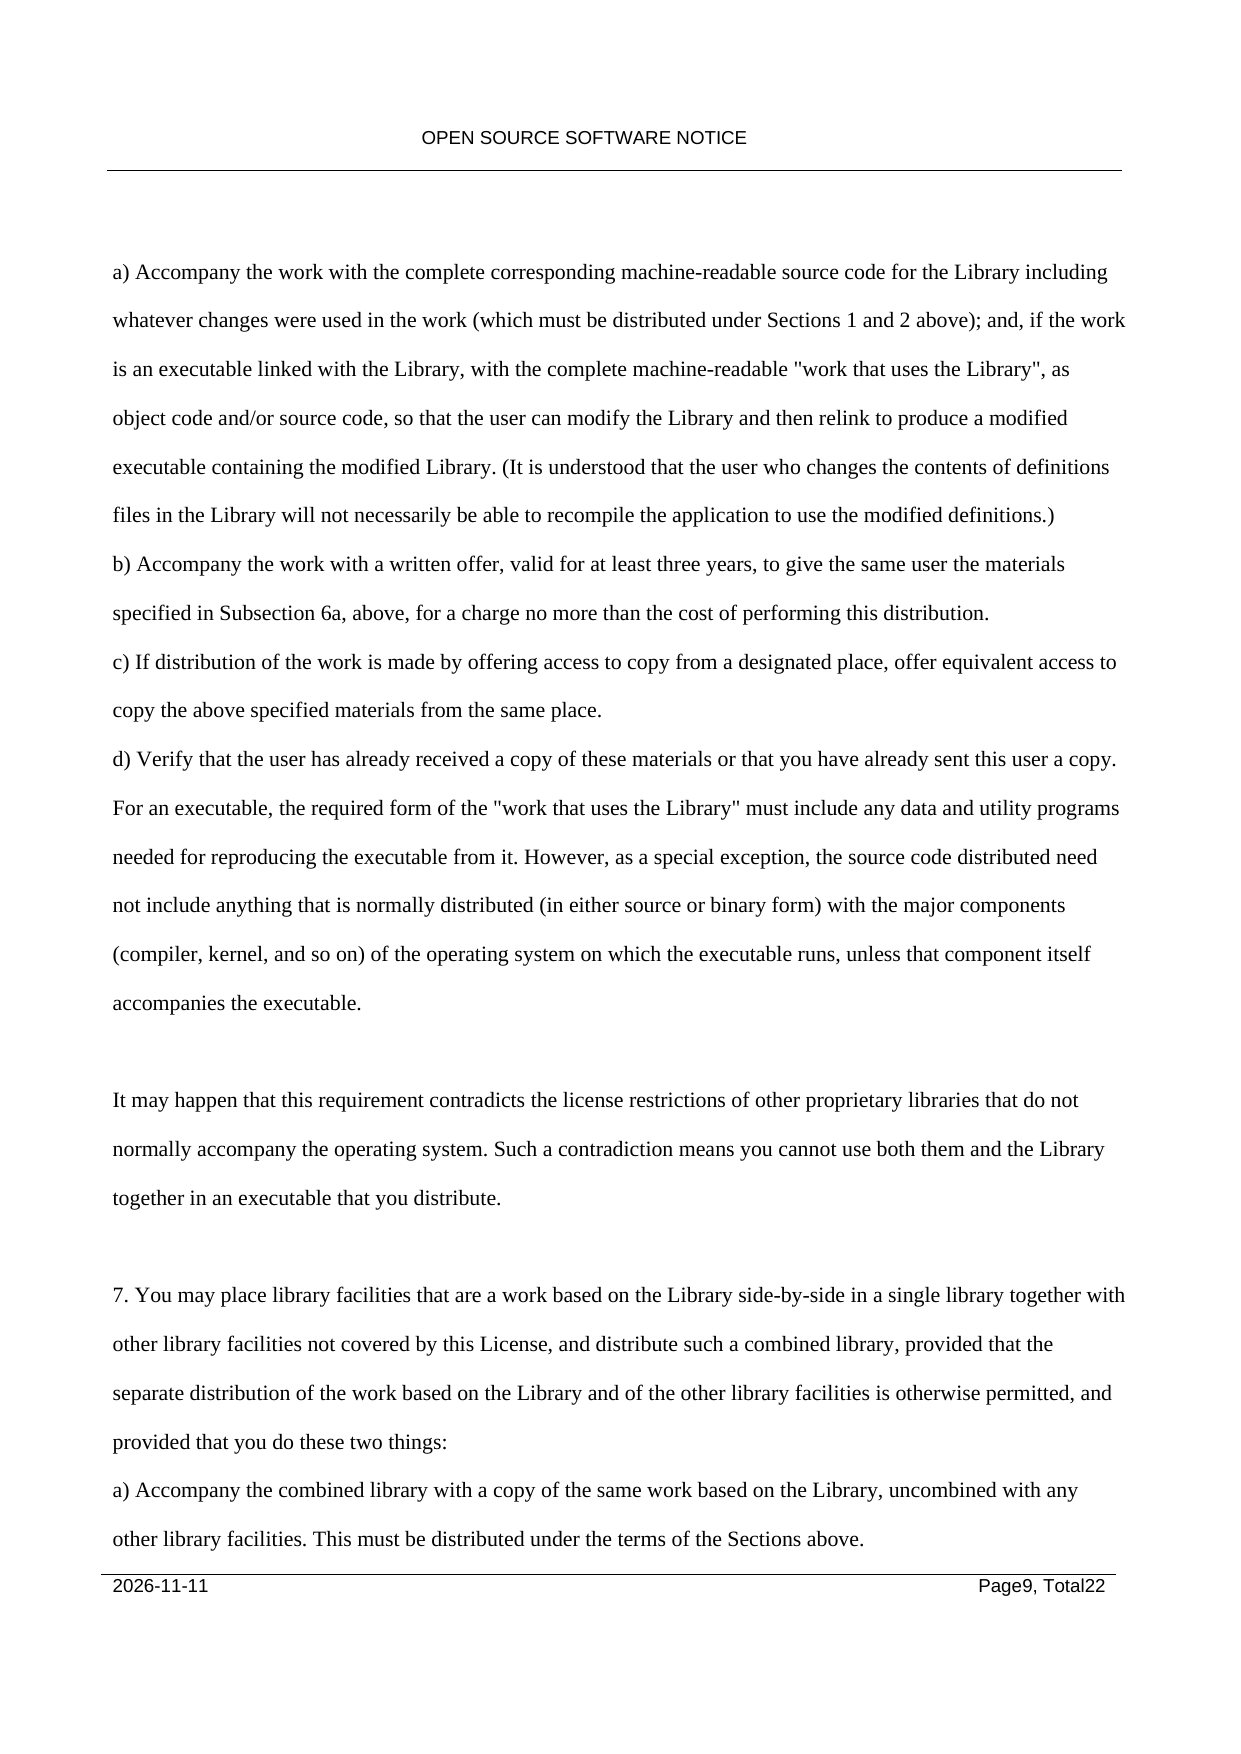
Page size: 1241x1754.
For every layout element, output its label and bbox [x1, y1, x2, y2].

text [112, 206, 1128, 1555]
